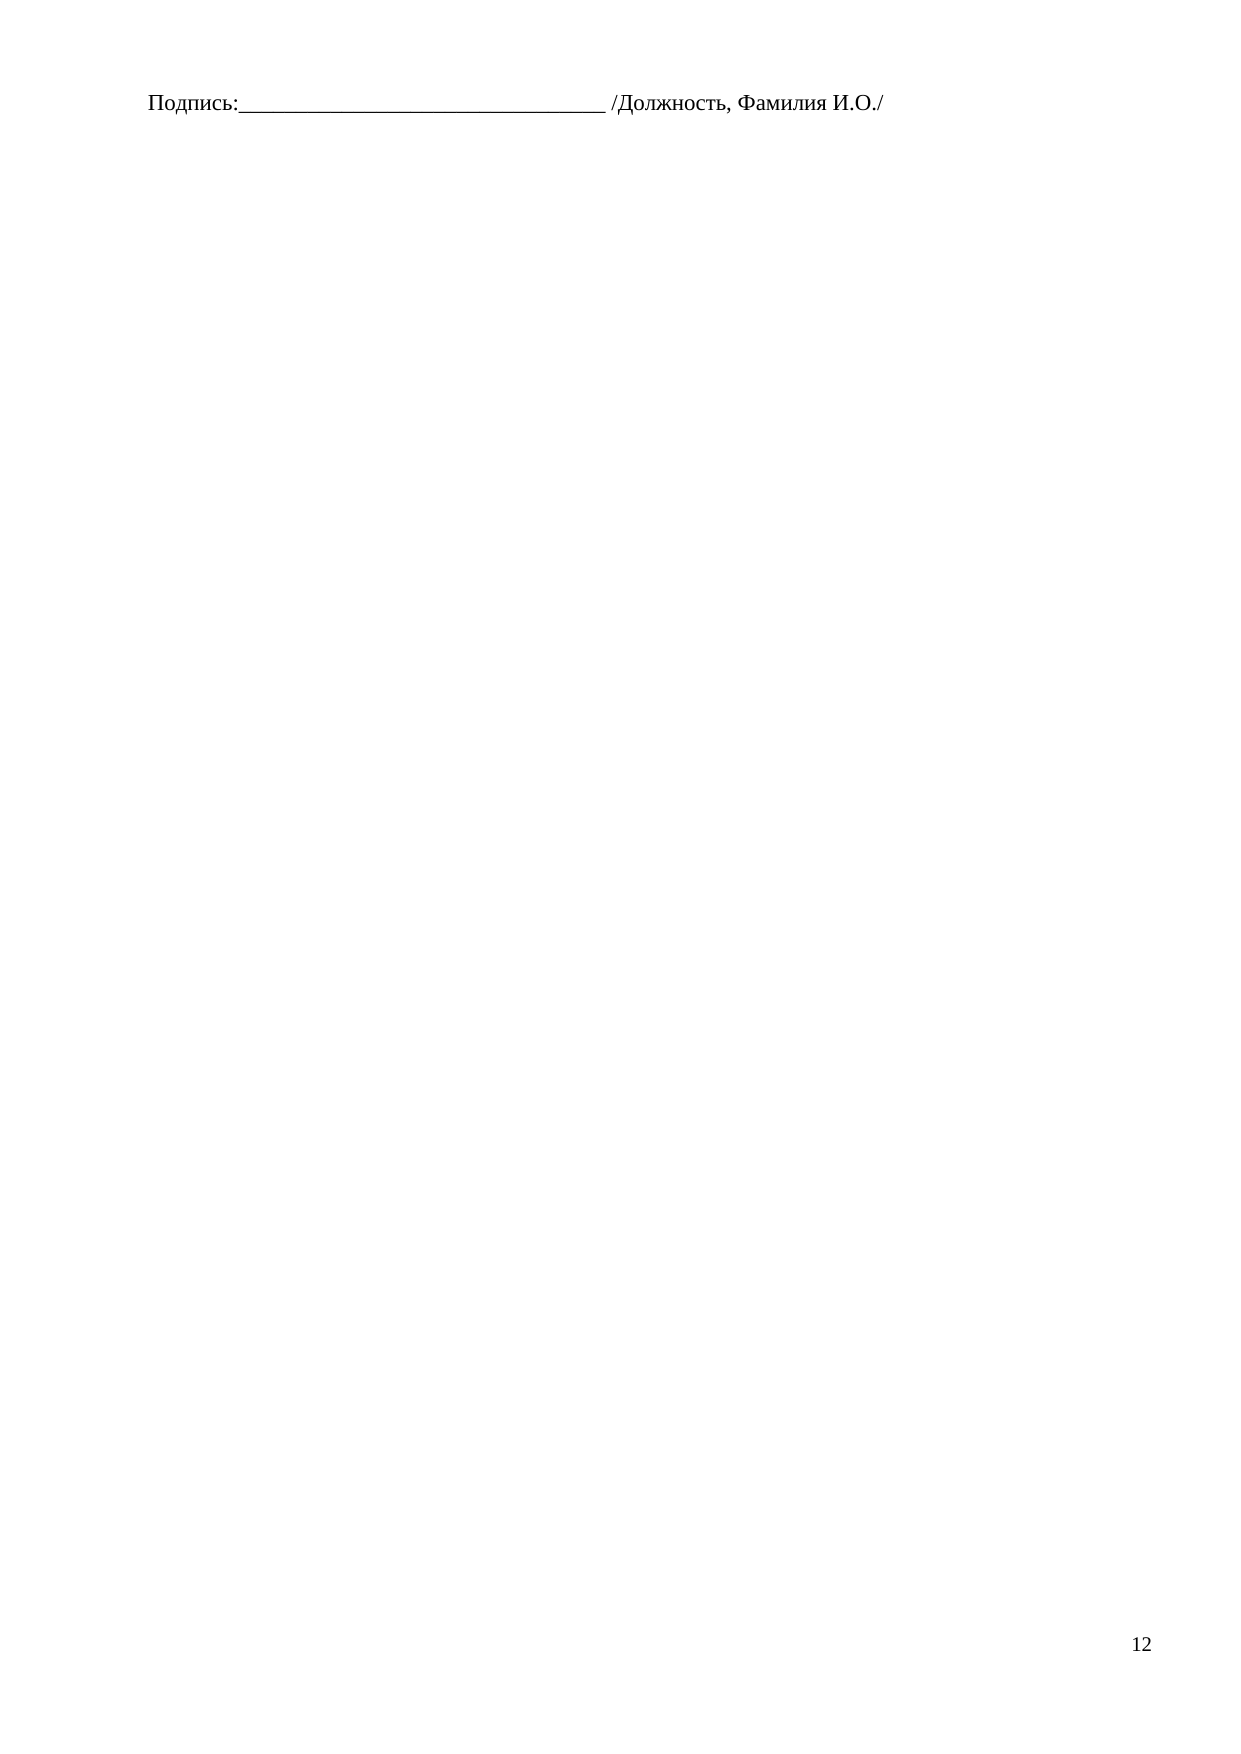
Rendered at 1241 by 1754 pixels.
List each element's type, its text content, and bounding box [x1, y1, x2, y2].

text Подпись:________________________________ /Должность, Фамилия И.О./ [148, 89, 1152, 115]
